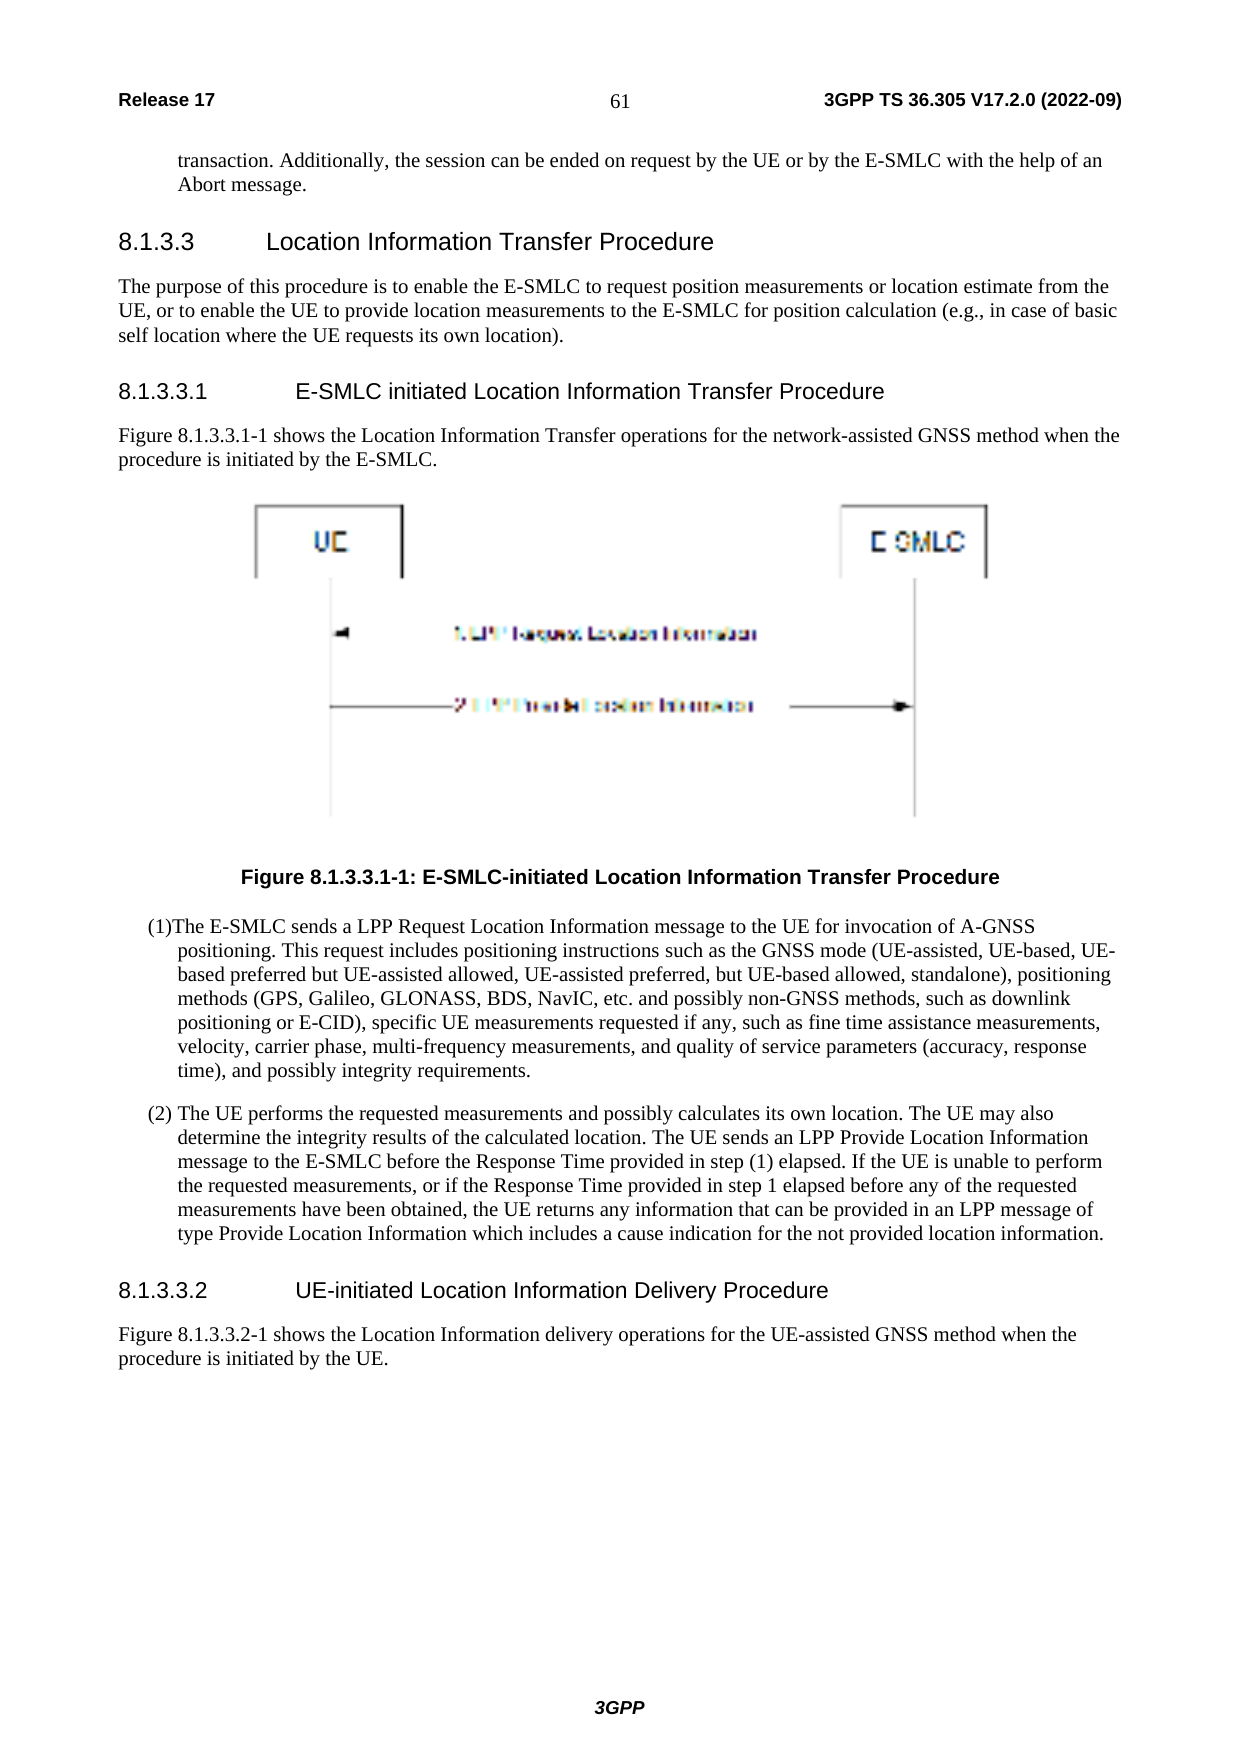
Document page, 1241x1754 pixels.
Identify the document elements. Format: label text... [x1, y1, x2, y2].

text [148, 147, 1122, 196]
text Figure 8.1.3.3.2-1 shows the Location Information delivery operations for the UE-assisted GNSS method when the procedure is initiated by the UE. [118, 1322, 1122, 1370]
text (2) The UE performs the requested measurements and possibly calculates its own location. The UE may also determine the integrity results of the calculated location. The UE sends an LPP Provide Location Information message to the E-SMLC before the Response Time provided in step (1) elapsed. If the UE is unable to perform the requested measurements, or if the Response Time provided in step 1 elapsed before any of the requested measurements have been obtained, the UE returns any information that can be provided in an LPP message of type Provide Location Information which includes a cause indication for the not provided location information. [148, 1101, 1122, 1245]
text The purpose of this procedure is to enable the E-SMLC to request position measurements or location estimate from the UE, or to enable the UE to provide location measurements to the E-SMLC for position calculation (e.g., in case of basic self location where the UE requests its own location). [118, 274, 1122, 347]
subtitle 8.1.3.3.1 E-SMLC initiated Location Information Transfer Procedure [118, 378, 1122, 404]
text Figure 8.1.3.3.1-1: E-SMLC-initiated Location Information Transfer Procedure [118, 865, 1122, 889]
text (1)The E-SMLC sends a LPP Request Location Information message to the UE for invocation of A-GNSS positioning. This request includes positioning instructions such as the GNSS mode (UE-assisted, UE-based, UE-based preferred but UE-assisted allowed, UE-assisted preferred, but UE-based allowed, standalone), positioning methods (GPS, Galileo, GLONASS, BDS, NavIC, etc. and possibly non-GNSS methods, such as downlink positioning or E-CID), specific UE measurements requested if any, such as fine time assistance measurements, velocity, carrier phase, multi-frequency measurements, and quality of service parameters (accuracy, response time), and possibly integrity requirements. [148, 914, 1122, 1082]
text Figure 8.1.3.3.1-1 shows the Location Information Transfer operations for the network-assisted GNSS method when the procedure is initiated by the E-SMLC. [118, 423, 1122, 471]
subtitle 8.1.3.3.2 UE-initiated Location Information Delivery Procedure [118, 1277, 1122, 1303]
subtitle 8.1.3.3 Location Information Transfer Procedure [118, 227, 1122, 256]
